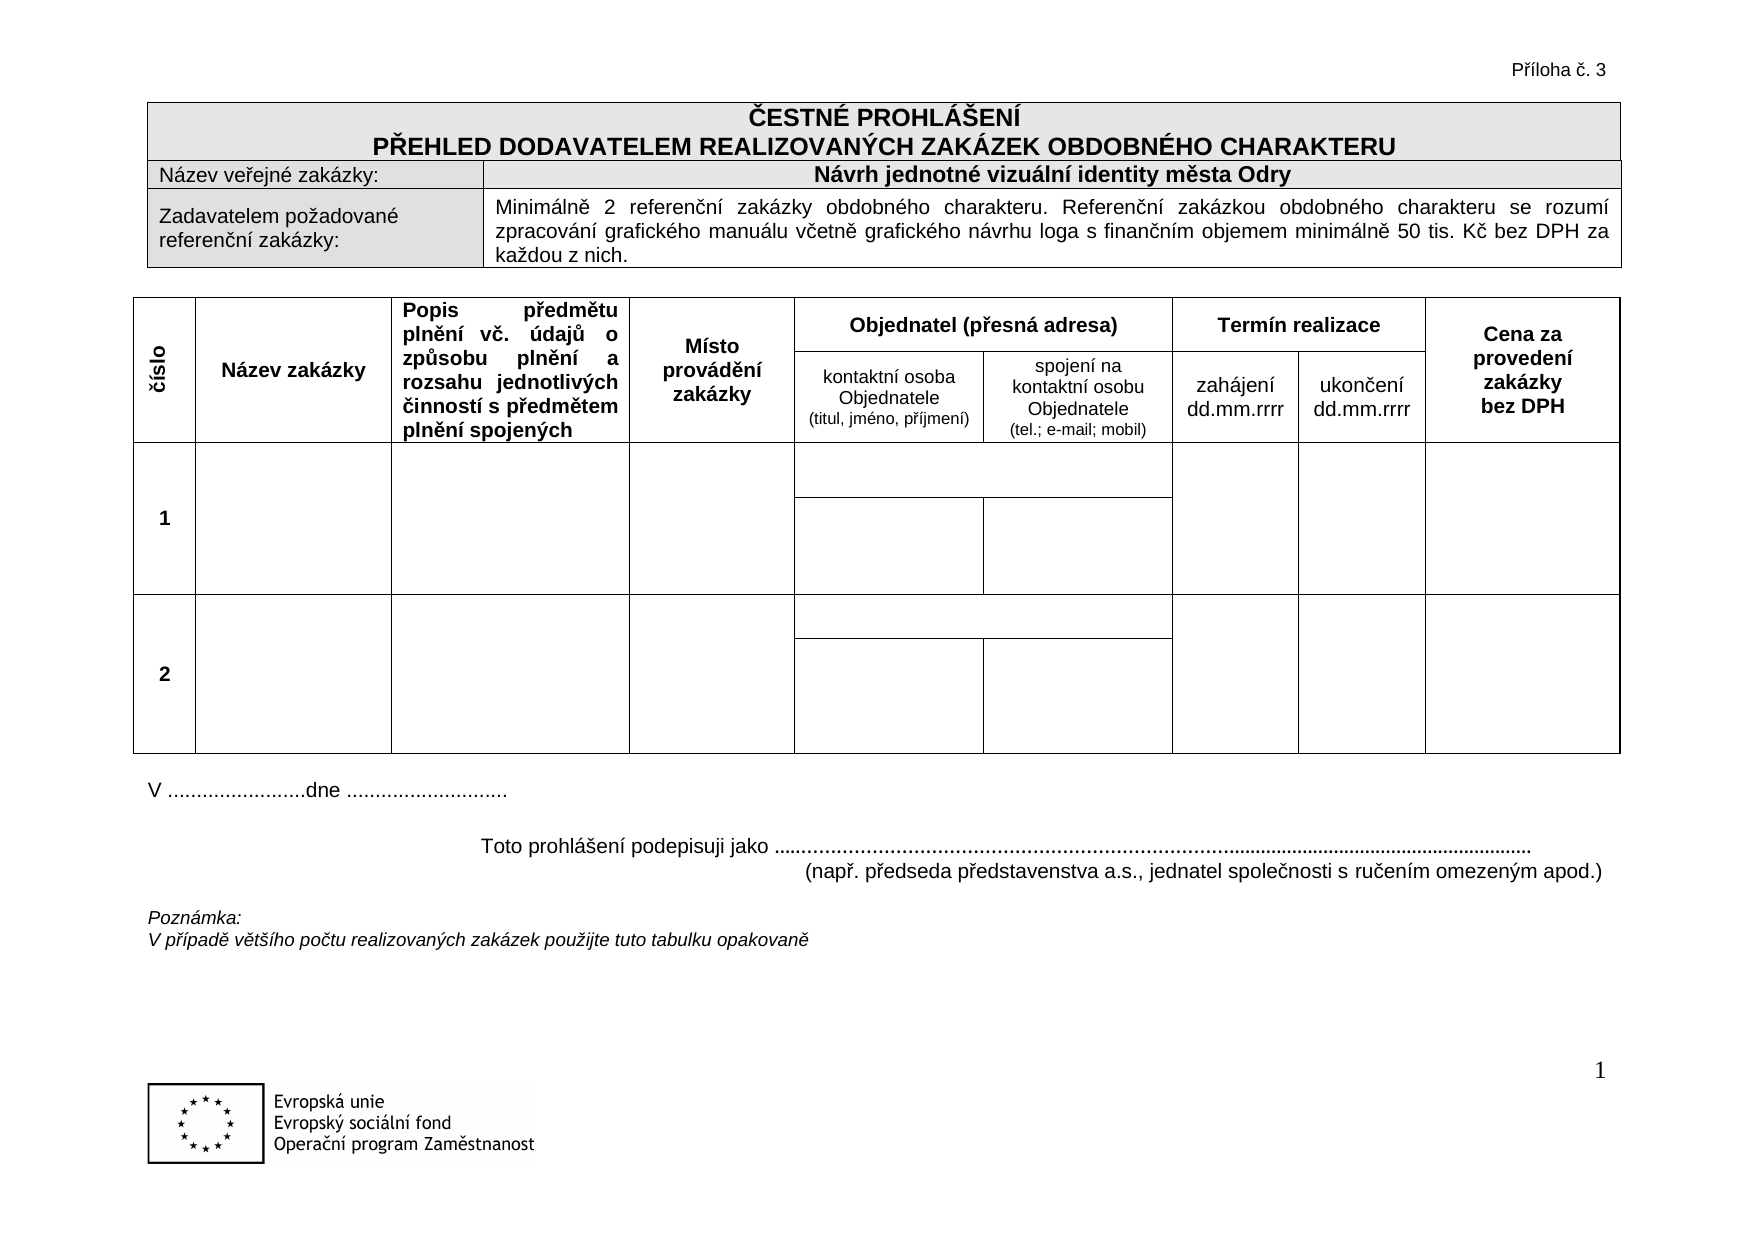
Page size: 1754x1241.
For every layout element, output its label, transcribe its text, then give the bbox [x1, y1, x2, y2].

table_cell [795, 443, 1172, 497]
text V ........................dne ............................ [148, 778, 1606, 802]
table_cell Název veřejné zakázky: [148, 161, 483, 188]
table_cell [1173, 595, 1298, 753]
table_cell [630, 443, 794, 594]
table_cell [984, 639, 1172, 753]
table_cell [1173, 443, 1298, 594]
table_cell [1299, 443, 1425, 594]
table_cell [196, 443, 391, 594]
table_header Objednatel (přesná adresa) [795, 298, 1172, 351]
table_header Název zakázky [196, 298, 391, 442]
table_cell ukončení dd.mm.rrrr [1299, 352, 1425, 442]
table_header Popis předmětu plnění vč. údajů o způsobu plnění a rozsahu jednotlivých činností s předmětem plnění spojených [392, 298, 629, 442]
table_header Cena za provedení zakázky bez DPH [1426, 298, 1619, 442]
text (např. předseda představenstva a.s., jednatel společnosti s ručením omezeným apod.) [485, 859, 1606, 883]
table_cell [630, 595, 794, 753]
table_cell [984, 498, 1172, 594]
table_cell [1426, 595, 1619, 753]
table_cell zahájení dd.mm.rrrr [1173, 352, 1298, 442]
table_cell 1 [134, 443, 195, 594]
table_header ČESTNÉ PROHLÁŠENÍ PŘEHLED DODAVATELEM realizovaných zakázek OBDOBNÉHO charakteru [148, 103, 1620, 160]
table_header Místo provádění zakázky [630, 298, 794, 442]
picture [147, 1083, 535, 1164]
table_cell [1299, 595, 1425, 753]
table_cell [392, 595, 629, 753]
table_cell [392, 443, 629, 594]
table_cell [795, 498, 983, 594]
table_cell 2 [134, 595, 195, 753]
text V případě většího počtu realizovaných zakázek použijte tuto tabulku opakovaně [148, 929, 1606, 950]
table_header číslo [134, 298, 195, 442]
table_cell kontaktní osoba Objednatele (titul, jméno, příjmení) [795, 352, 983, 442]
table_cell Návrh jednotné vizuální identity města Odry [484, 161, 1621, 188]
table_cell [196, 595, 391, 753]
text Toto prohlášení podepisuji jako .....……………………………………………………………….......................................................... [411, 831, 1606, 859]
table_cell [795, 595, 1172, 637]
table_header Termín realizace [1173, 298, 1425, 351]
table_cell [1426, 443, 1619, 594]
table_cell [795, 639, 983, 753]
text Poznámka: [148, 907, 1606, 929]
table_cell Zadavatelem požadované referenční zakázky: [148, 189, 483, 267]
table_cell spojení na kontaktní osobu Objednatele (tel.; e-mail; mobil) [984, 352, 1172, 442]
table_cell Minimálně 2 referenční zakázky obdobného charakteru. Referenční zakázkou obdobného charakteru se rozumí zpracování grafického manuálu včetně grafického návrhu loga s finančním objemem minimálně 50 tis. Kč bez DPH za každou z nich. [484, 189, 1621, 267]
